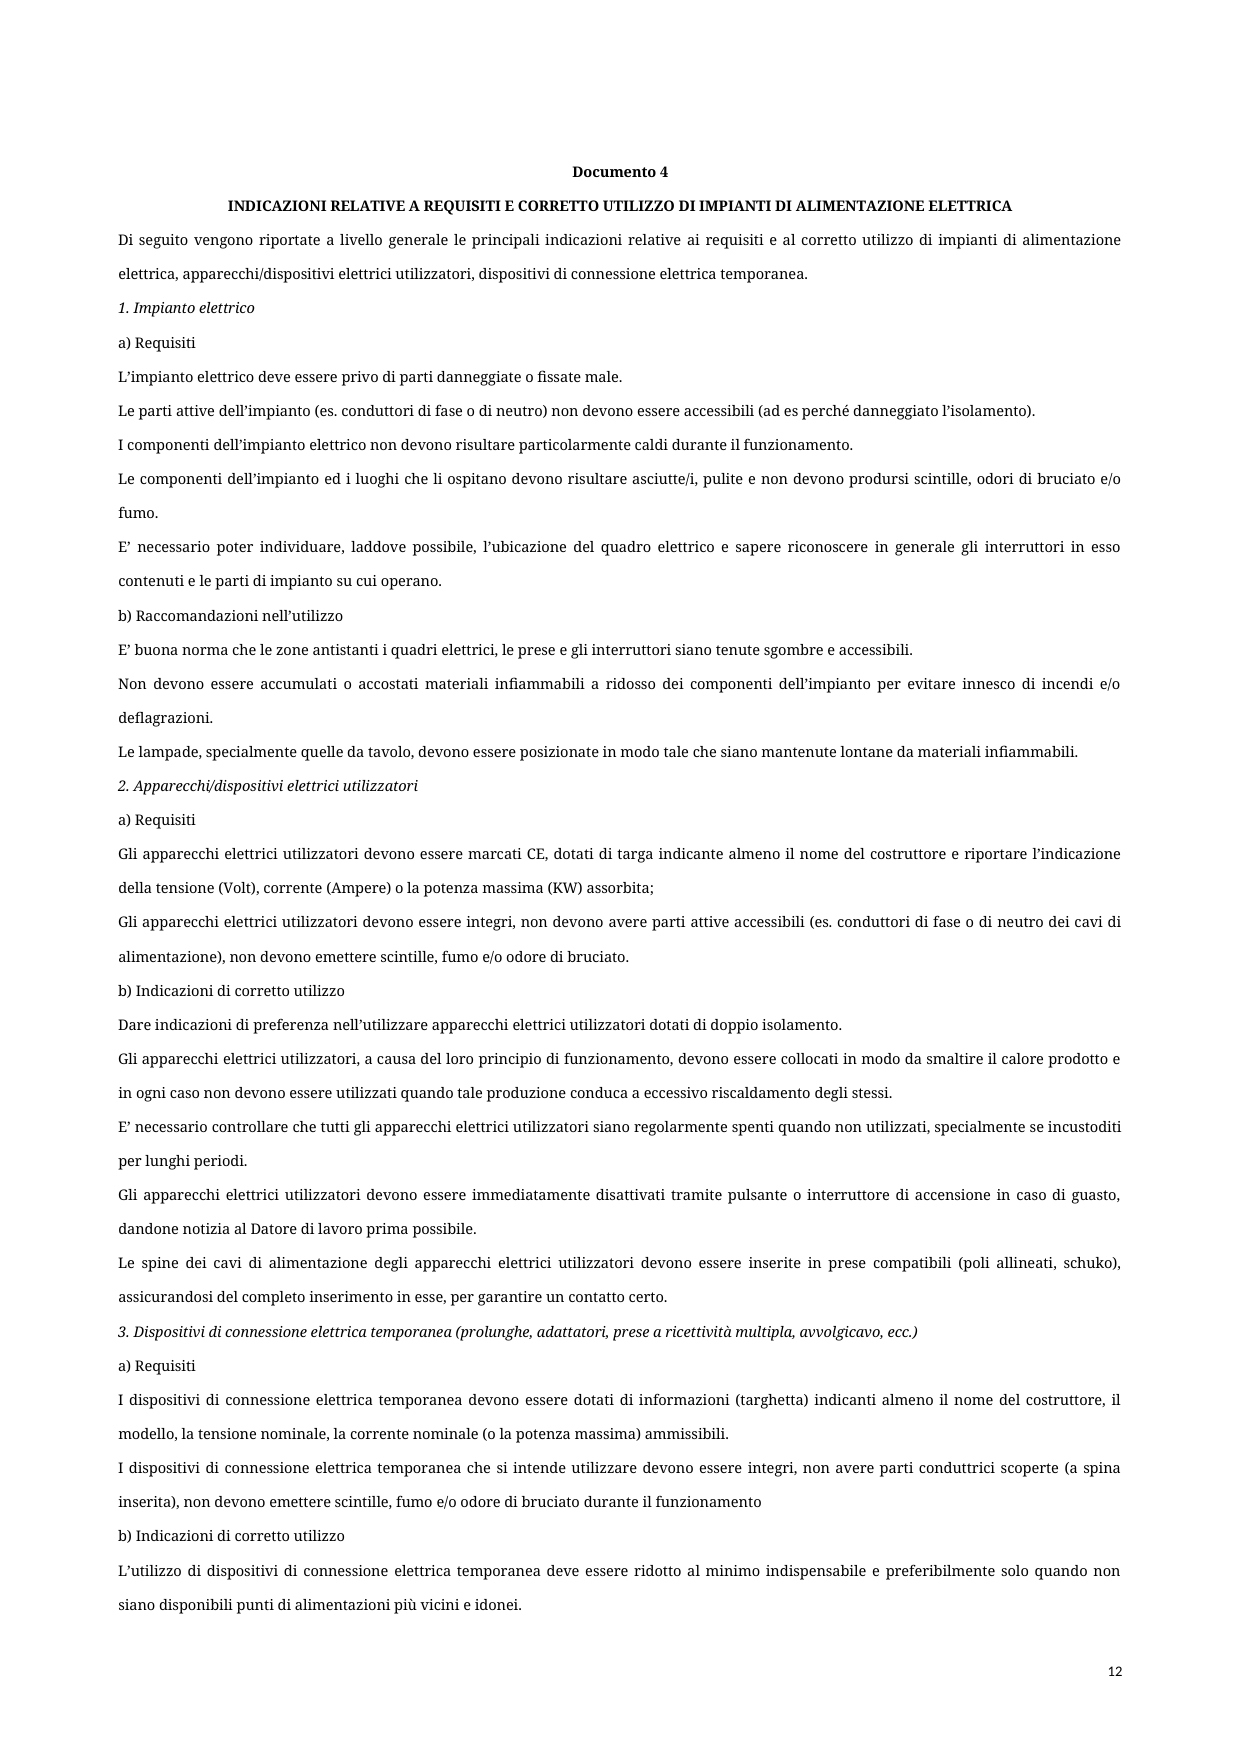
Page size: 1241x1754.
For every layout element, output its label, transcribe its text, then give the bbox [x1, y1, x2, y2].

text Dare indicazioni di preferenza nell’utilizzare apparecchi elettrici utilizzatori dotati di doppio isolamento. [118, 1001, 1122, 1035]
text b) Indicazioni di corretto utilizzo [118, 966, 1122, 1001]
text I dispositivi di connessione elettrica temporanea che si intende utilizzare devono essere integri, non avere parti conduttrici scoperte (a spina inserita), non devono emettere scintille, fumo e/o odore di bruciato durante il funzionamento [118, 1444, 1122, 1512]
text I dispositivi di connessione elettrica temporanea devono essere dotati di informazioni (targhetta) indicanti almeno il nome del costruttore, il modello, la tensione nominale, la corrente nominale (o la potenza massima) ammissibili. [118, 1376, 1122, 1444]
text Documento 4 [118, 148, 1122, 182]
text b) Indicazioni di corretto utilizzo [118, 1512, 1122, 1546]
text I componenti dell’impianto elettrico non devono risultare particolarmente caldi durante il funzionamento. [118, 421, 1122, 455]
text a) Requisiti [118, 318, 1122, 352]
text L’utilizzo di dispositivi di connessione elettrica temporanea deve essere ridotto al minimo indispensabile e preferibilmente solo quando non siano disponibili punti di alimentazioni più vicini e idonei. [118, 1546, 1122, 1614]
text E’ buona norma che le zone antistanti i quadri elettrici, le prese e gli interruttori siano tenute sgombre e accessibili. [118, 625, 1122, 659]
text 3. Dispositivi di connessione elettrica temporanea (prolunghe, adattatori, prese a ricettività multipla, avvolgicavo, ecc.) [118, 1307, 1122, 1341]
text a) Requisiti [118, 796, 1122, 830]
text a) Requisiti [118, 1342, 1122, 1376]
text Gli apparecchi elettrici utilizzatori devono essere integri, non devono avere parti attive accessibili (es. conduttori di fase o di neutro dei cavi di alimentazione), non devono emettere scintille, fumo e/o odore di bruciato. [118, 898, 1122, 966]
text Non devono essere accumulati o accostati materiali infiammabili a ridosso dei componenti dell’impianto per evitare innesco di incendi e/o deflagrazioni. [118, 659, 1122, 728]
text Gli apparecchi elettrici utilizzatori, a causa del loro principio di funzionamento, devono essere collocati in modo da smaltire il calore prodotto e in ogni caso non devono essere utilizzati quando tale produzione conduca a eccessivo riscaldamento degli stessi. [118, 1035, 1122, 1103]
text E’ necessario controllare che tutti gli apparecchi elettrici utilizzatori siano regolarmente spenti quando non utilizzati, specialmente se incustoditi per lunghi periodi. [118, 1103, 1122, 1171]
text INDICAZIONI RELATIVE A REQUISITI E CORRETTO UTILIZZO DI IMPIANTI DI ALIMENTAZIONE ELETTRICA [118, 182, 1122, 216]
text 1. Impianto elettrico [118, 284, 1122, 318]
text Di seguito vengono riportate a livello generale le principali indicazioni relative ai requisiti e al corretto utilizzo di impianti di alimentazione elettrica, apparecchi/dispositivi elettrici utilizzatori, dispositivi di connessione elettrica temporanea. [118, 216, 1122, 284]
text b) Raccomandazioni nell’utilizzo [118, 591, 1122, 625]
text L’impianto elettrico deve essere privo di parti danneggiate o fissate male. [118, 353, 1122, 387]
text Gli apparecchi elettrici utilizzatori devono essere marcati CE, dotati di targa indicante almeno il nome del costruttore e riportare l’indicazione della tensione (Volt), corrente (Ampere) o la potenza massima (KW) assorbita; [118, 830, 1122, 898]
text Le parti attive dell’impianto (es. conduttori di fase o di neutro) non devono essere accessibili (ad es perché danneggiato l’isolamento). [118, 387, 1122, 421]
text Le lampade, specialmente quelle da tavolo, devono essere posizionate in modo tale che siano mantenute lontane da materiali infiammabili. [118, 728, 1122, 762]
text 2. Apparecchi/dispositivi elettrici utilizzatori [118, 762, 1122, 796]
text Le componenti dell’impianto ed i luoghi che li ospitano devono risultare asciutte/i, pulite e non devono prodursi scintille, odori di bruciato e/o fumo. [118, 455, 1122, 523]
text Le spine dei cavi di alimentazione degli apparecchi elettrici utilizzatori devono essere inserite in prese compatibili (poli allineati, schuko), assicurandosi del completo inserimento in esse, per garantire un contatto certo. [118, 1239, 1122, 1307]
text E’ necessario poter individuare, laddove possibile, l’ubicazione del quadro elettrico e sapere riconoscere in generale gli interruttori in esso contenuti e le parti di impianto su cui operano. [118, 523, 1122, 591]
text Gli apparecchi elettrici utilizzatori devono essere immediatamente disattivati tramite pulsante o interruttore di accensione in caso di guasto, dandone notizia al Datore di lavoro prima possibile. [118, 1171, 1122, 1239]
